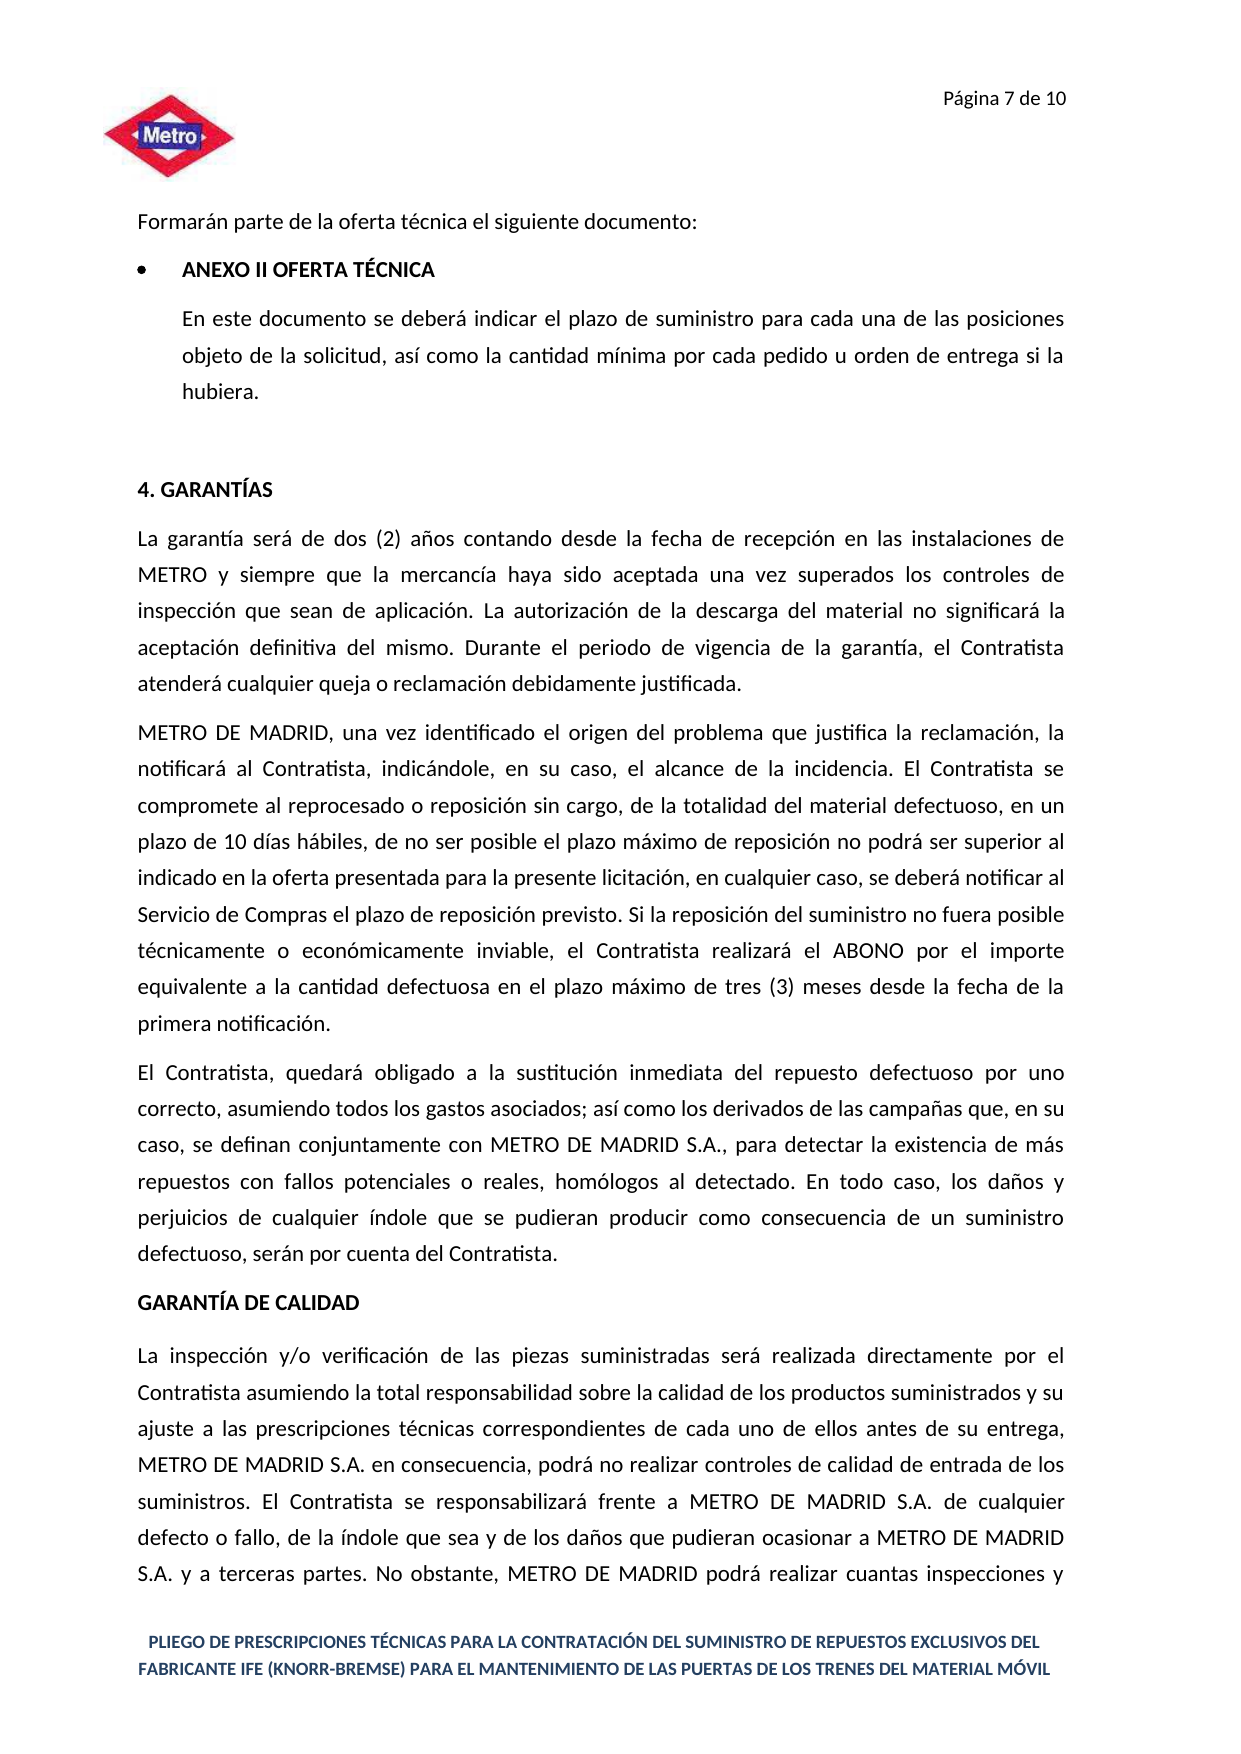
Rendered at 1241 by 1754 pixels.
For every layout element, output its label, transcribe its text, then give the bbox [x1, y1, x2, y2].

picture [103, 87, 238, 182]
text GARANTÍA DE CALIDAD [137, 1288, 1066, 1316]
subtitle 4. GARANTÍAS [137, 475, 1066, 503]
list En este documento se deberá indicar el plazo de suministro para cada una de las posiciones objeto de la solicitud, así como la cantidad mínima por cada pedido u orden de entrega si la hubiera. [182, 304, 1066, 405]
list ANEXO II OFERTA TÉCNICA [137, 256, 1066, 284]
text El Contratista, quedará obligado a la sustitución inmediata del repuesto defectuoso por uno correcto, asumiendo todos los gastos asociados; así como los derivados de las campañas que, en su caso, se definan conjuntamente con METRO DE MADRID S.A., para detectar la existencia de más repuestos con fallos potenciales o reales, homólogos al detectado. En todo caso, los daños y perjuicios de cualquier índole que se pudieran producir como consecuencia de un suministro defectuoso, serán por cuenta del Contratista. [137, 1058, 1066, 1267]
text METRO DE MADRID, una vez identificado el origen del problema que justifica la reclamación, la notificará al Contratista, indicándole, en su caso, el alcance de la incidencia. El Contratista se compromete al reprocesado o reposición sin cargo, de la totalidad del material defectuoso, en un plazo de 10 días hábiles, de no ser posible el plazo máximo de reposición no podrá ser superior al indicado en la oferta presentada para la presente licitación, en cualquier caso, se deberá notificar al Servicio de Compras el plazo de reposición previsto. Si la reposición del suministro no fuera posible técnicamente o económicamente inviable, el Contratista realizará el ABONO por el importe equivalente a la cantidad defectuosa en el plazo máximo de tres (3) meses desde la fecha de la primera notificación. [137, 718, 1066, 1037]
text Formarán parte de la oferta técnica el siguiente documento: [137, 207, 1066, 235]
text La garantía será de dos (2) años contando desde la fecha de recepción en las instalaciones de METRO y siempre que la mercancía haya sido aceptada una vez superados los controles de inspección que sean de aplicación. La autorización de la descarga del material no significará la aceptación definitiva del mismo. Durante el periodo de vigencia de la garantía, el Contratista atenderá cualquier queja o reclamación debidamente justificada. [137, 524, 1066, 697]
